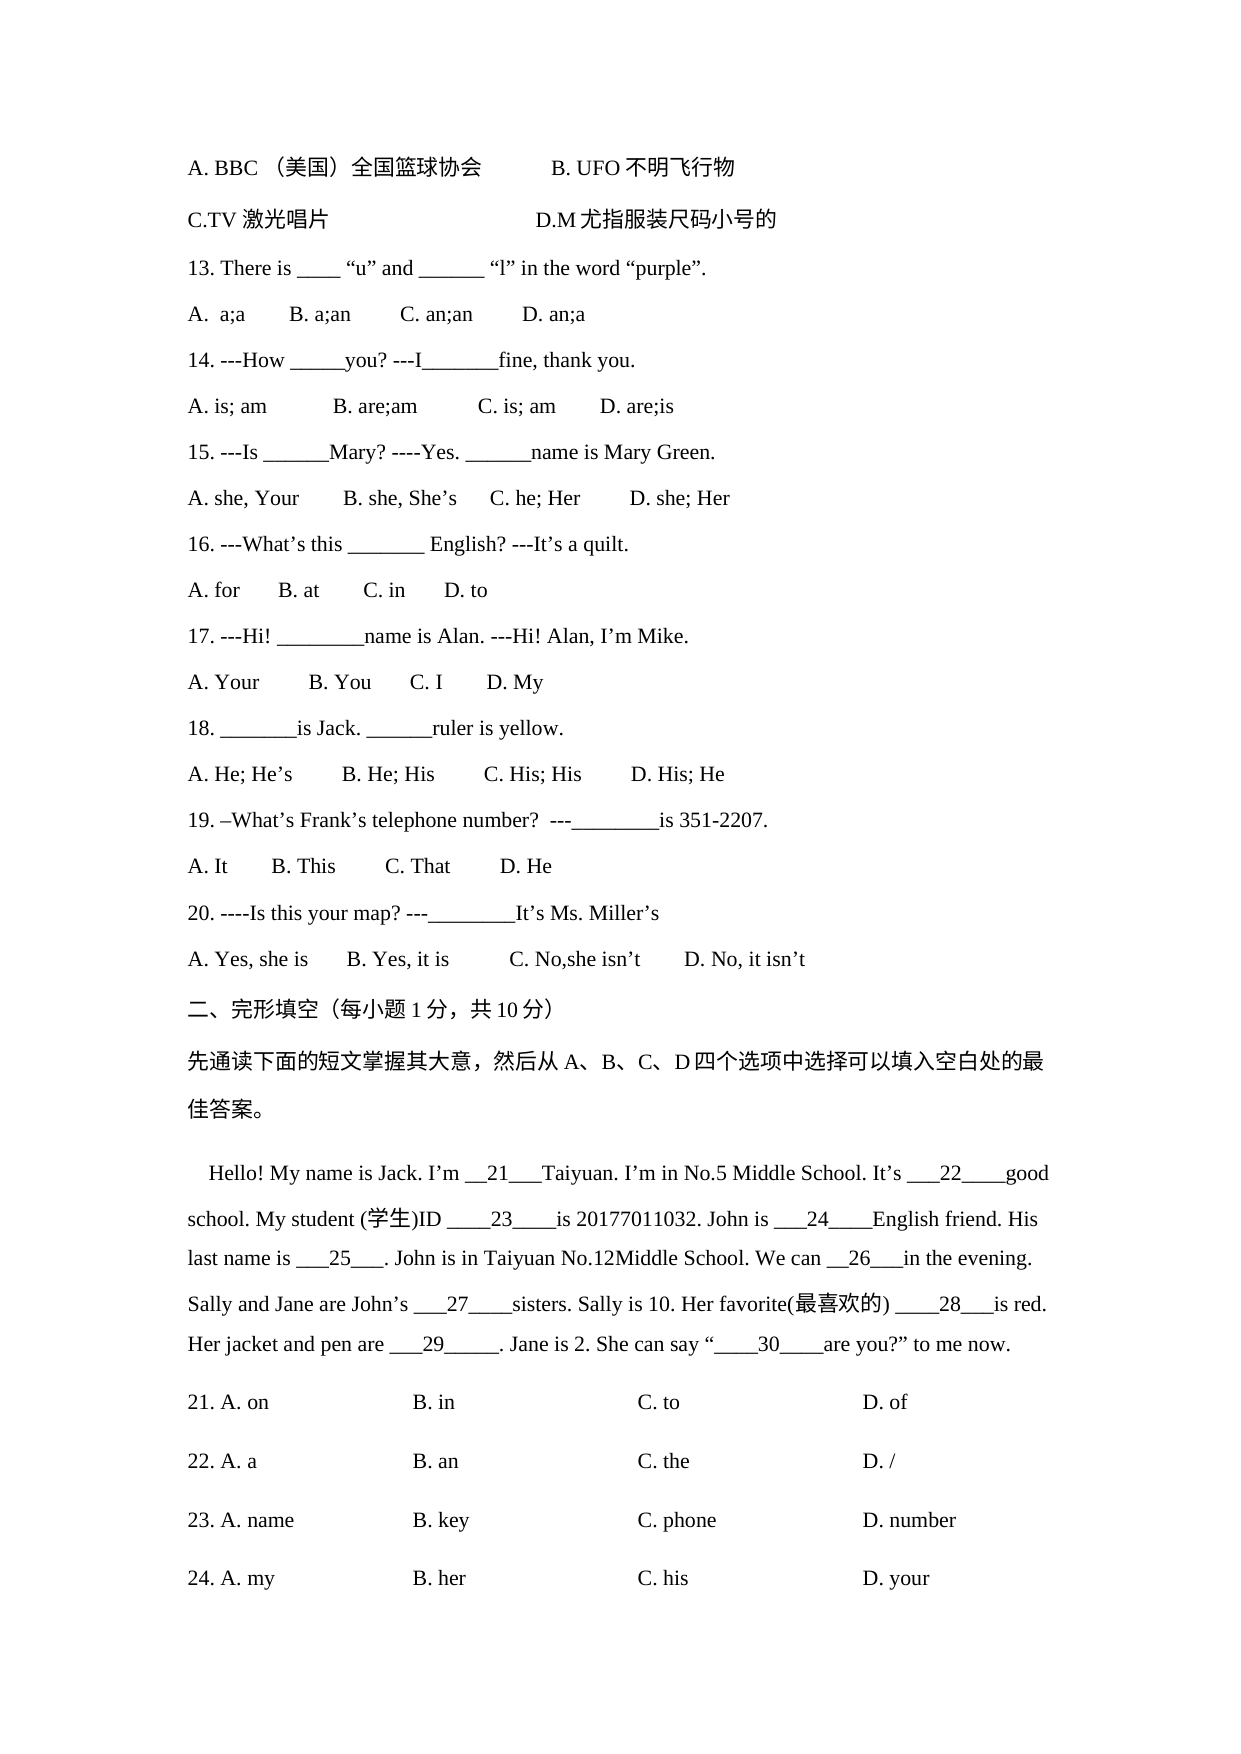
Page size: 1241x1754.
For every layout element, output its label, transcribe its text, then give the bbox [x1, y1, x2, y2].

text 19. –What’s Frank’s telephone number? ---________is 351-2207. [187, 807, 1053, 833]
text 22. A. a B. an C. the D. / [187, 1448, 1053, 1473]
text 先通读下面的短文掌握其大意，然后从A、B、C、D四个选项中选择可以填入空白处的最佳答案。 [187, 1044, 1053, 1123]
text A. It B. This C. That D. He [187, 853, 1053, 879]
text 23. A. name B. key C. phone D. number [187, 1507, 1053, 1532]
text C.TV 激光唱片 D.M尤指服装尺码小号的 [187, 202, 1053, 234]
text A. she, Your B. she, She’s C. he; Her D. she; Her [187, 485, 1053, 510]
text 21. A. on B. in C. to D. of [187, 1389, 1053, 1414]
text A. Your B. You C. I D. My [187, 669, 1053, 694]
text Hello! My name is Jack. I’m __21___Taiyuan. I’m in No.5 Middle School. It’s ___22____good school. My student (学生)ID ____23____is 20177011032. John is ___24____English friend. His last name is ___25___. John is in Taiyuan No.12Middle School. We can __26___in the evening. Sally and Jane are John’s ___27____sisters. Sally is 10. Her favorite(最喜欢的) ____28___is red. Her jacket and pen are ___29_____. Jane is 2. She can say “____30____are you?” to me now. [187, 1160, 1053, 1356]
text A. a;a B. a;an C. an;an D. an;a [187, 301, 1053, 326]
text A. He; He’s B. He; His C. His; His D. His; He [187, 761, 1053, 787]
text 14. ---How _____you? ---I_______fine, thank you. [187, 347, 1053, 372]
text A. BBC （美国）全国篮球协会 B. UFO 不明飞行物 [187, 150, 1053, 182]
text 20. ----Is this your map? ---________It’s Ms. Miller’s [187, 899, 1053, 925]
text 17. ---Hi! ________name is Alan. ---Hi! Alan, I’m Mike. [187, 623, 1053, 648]
text 18. _______is Jack. ______ruler is yellow. [187, 715, 1053, 741]
text 15. ---Is ______Mary? ----Yes. ______name is Mary Green. [187, 439, 1053, 464]
text 二、完形填空（每小题1分，共10分） [187, 992, 1053, 1023]
text A. for B. at C. in D. to [187, 577, 1053, 602]
text A. is; am B. are;am C. is; am D. are;is [187, 393, 1053, 418]
text 13. There is ____ “u” and ______ “l” in the word “purple”. [187, 255, 1053, 280]
text 24. A. my B. her C. his D. your [187, 1565, 1053, 1590]
text 16. ---What’s this _______ English? ---It’s a quilt. [187, 531, 1053, 556]
text A. Yes, she is B. Yes, it is C. No,she isn’t D. No, it isn’t [187, 946, 1053, 971]
